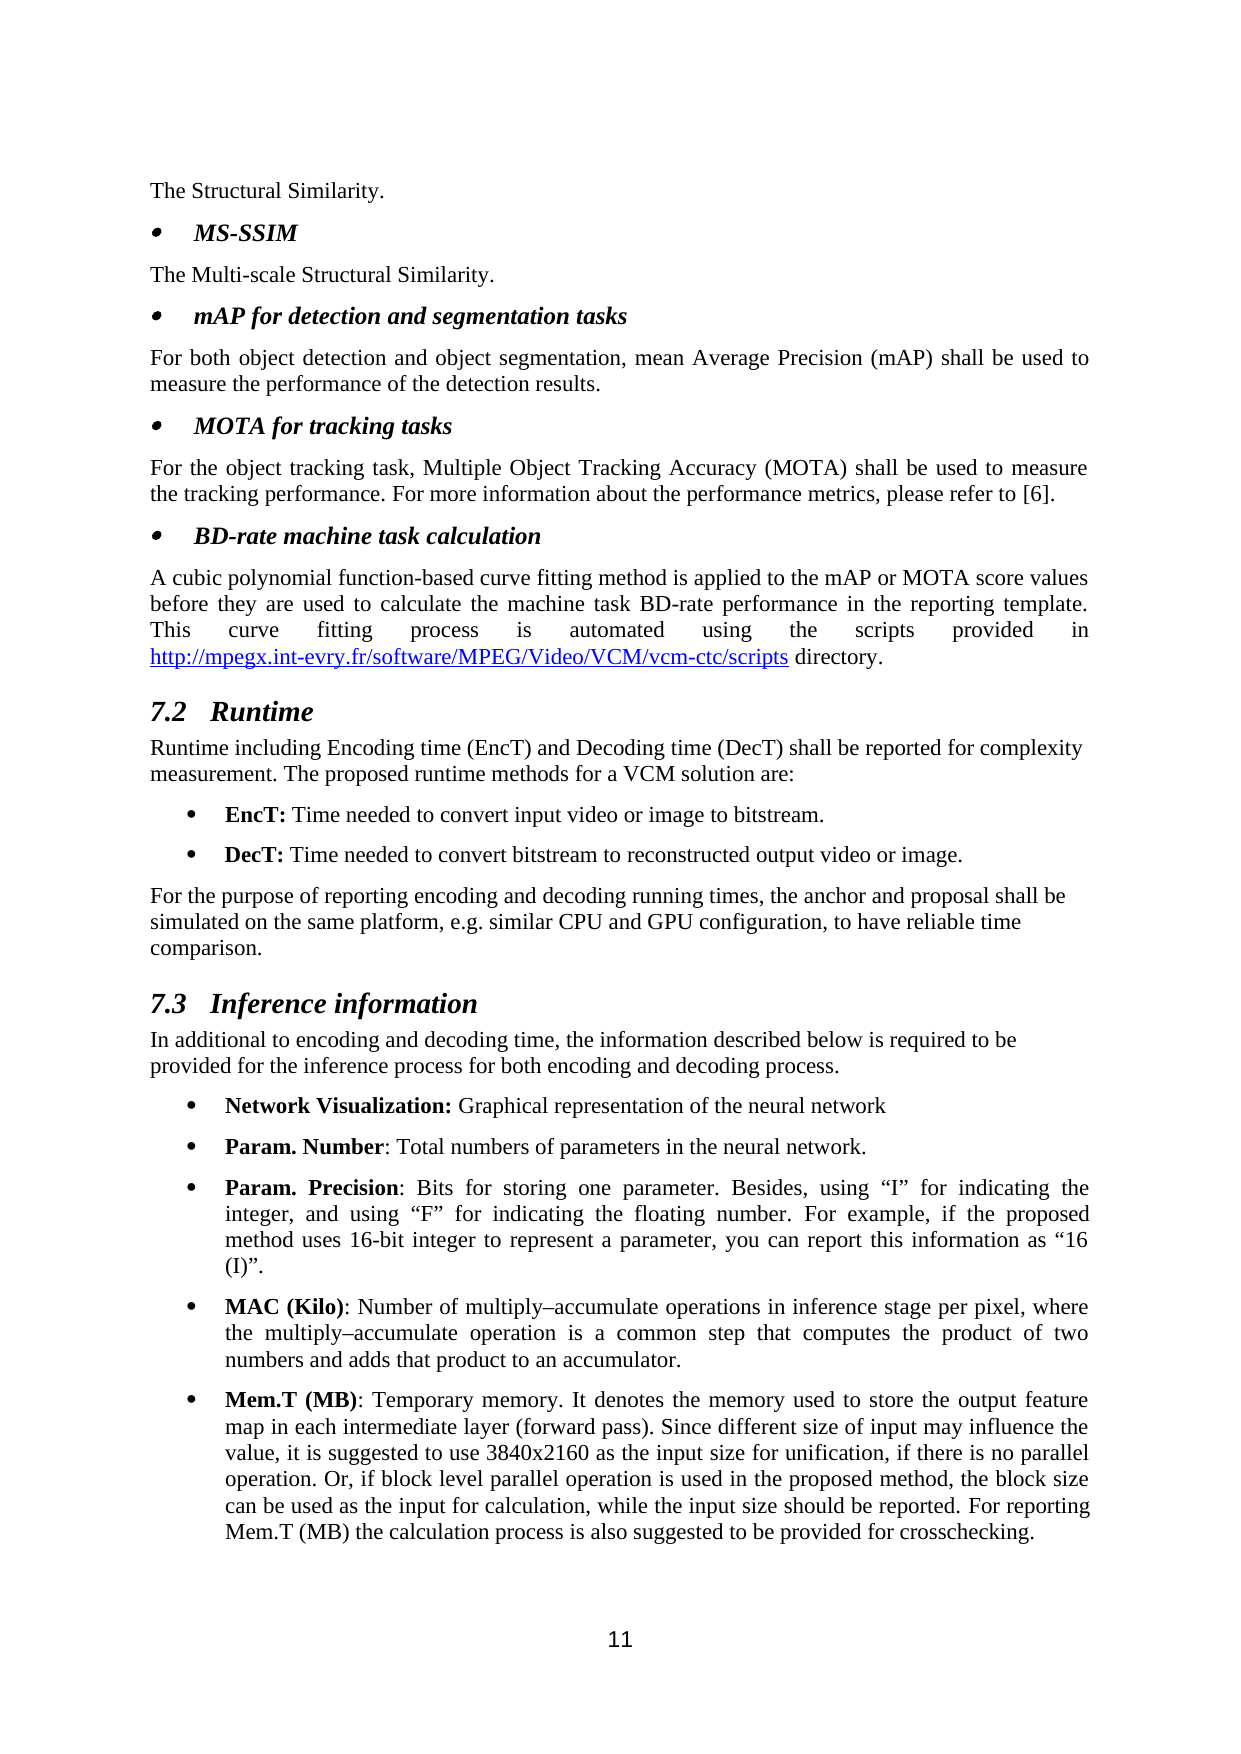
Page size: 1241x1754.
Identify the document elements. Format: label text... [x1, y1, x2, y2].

list Mem.T (MB): Temporary memory. It denotes the memory used to store the output feature map in each intermediate layer (forward pass). Since different size of input may influence the value, it is suggested to use 3840x2160 as the input size for unification, if there is no parallel operation. Or, if block level parallel operation is used in the proposed method, the block size can be used as the input for calculation, while the input size should be reported. For reporting Mem.T (MB) the calculation process is also suggested to be provided for crosschecking. [187, 1386, 1090, 1544]
list EncT: Time needed to convert input video or image to bitstream. [187, 801, 1090, 827]
subtitle Runtime [150, 694, 1090, 728]
text Runtime including Encoding time (EncT) and Decoding time (DecT) shall be reported for complexity measurement. The proposed runtime methods for a VCM solution are: [150, 734, 1090, 787]
list Param. Precision: Bits for storing one parameter. Besides, using “I” for indicating the integer, and using “F” for indicating the floating number. For example, if the proposed method uses 16-bit integer to represent a parameter, you can report this information as “16 (I)”. [187, 1173, 1090, 1279]
text For the purpose of reporting encoding and decoding running times, the anchor and proposal shall be simulated on the same platform, e.g. similar CPU and GPU configuration, to have reliable time comparison. [150, 882, 1090, 961]
text For both object detection and object segmentation, mean Average Precision (mAP) shall be used to measure the performance of the detection results. [150, 344, 1090, 397]
list MOTA for tracking tasks [150, 411, 1090, 440]
subtitle Inference information [150, 986, 1090, 1019]
text The Multi-scale Structural Similarity. [150, 261, 1090, 287]
text In additional to encoding and decoding time, the information described below is required to be provided for the inference process for both encoding and decoding process. [150, 1026, 1090, 1078]
list DecT: Time needed to convert bitstream to reconstructed output video or image. [187, 841, 1090, 868]
text The Structural Similarity. [150, 177, 1090, 203]
list mAP for detection and segmentation tasks [150, 301, 1090, 330]
list MS-SSIM [150, 218, 1090, 246]
text For the object tracking task, Multiple Object Tracking Accuracy (MOTA) shall be used to measure the tracking performance. For more information about the performance metrics, please refer to [6]. [150, 454, 1090, 507]
text A cubic polynomial function-based curve fitting method is applied to the mAP or MOTA score values before they are used to calculate the machine task BD-rate performance in the reporting template. This curve fitting process is automated using the scripts provided in http://mpegx.int-evry.fr/software/MPEG/Video/VCM/vcm-ctc/scripts directory. [150, 564, 1090, 669]
list MAC (Kilo): Number of multiply–accumulate operations in inference stage per pixel, where the multiply–accumulate operation is a common step that computes the product of two numbers and adds that product to an accumulator. [187, 1293, 1090, 1372]
list BD-rate machine task calculation [150, 521, 1090, 549]
list Param. Number: Total numbers of parameters in the neural network. [187, 1133, 1090, 1159]
list Network Visualization: Graphical representation of the neural network [187, 1092, 1090, 1119]
